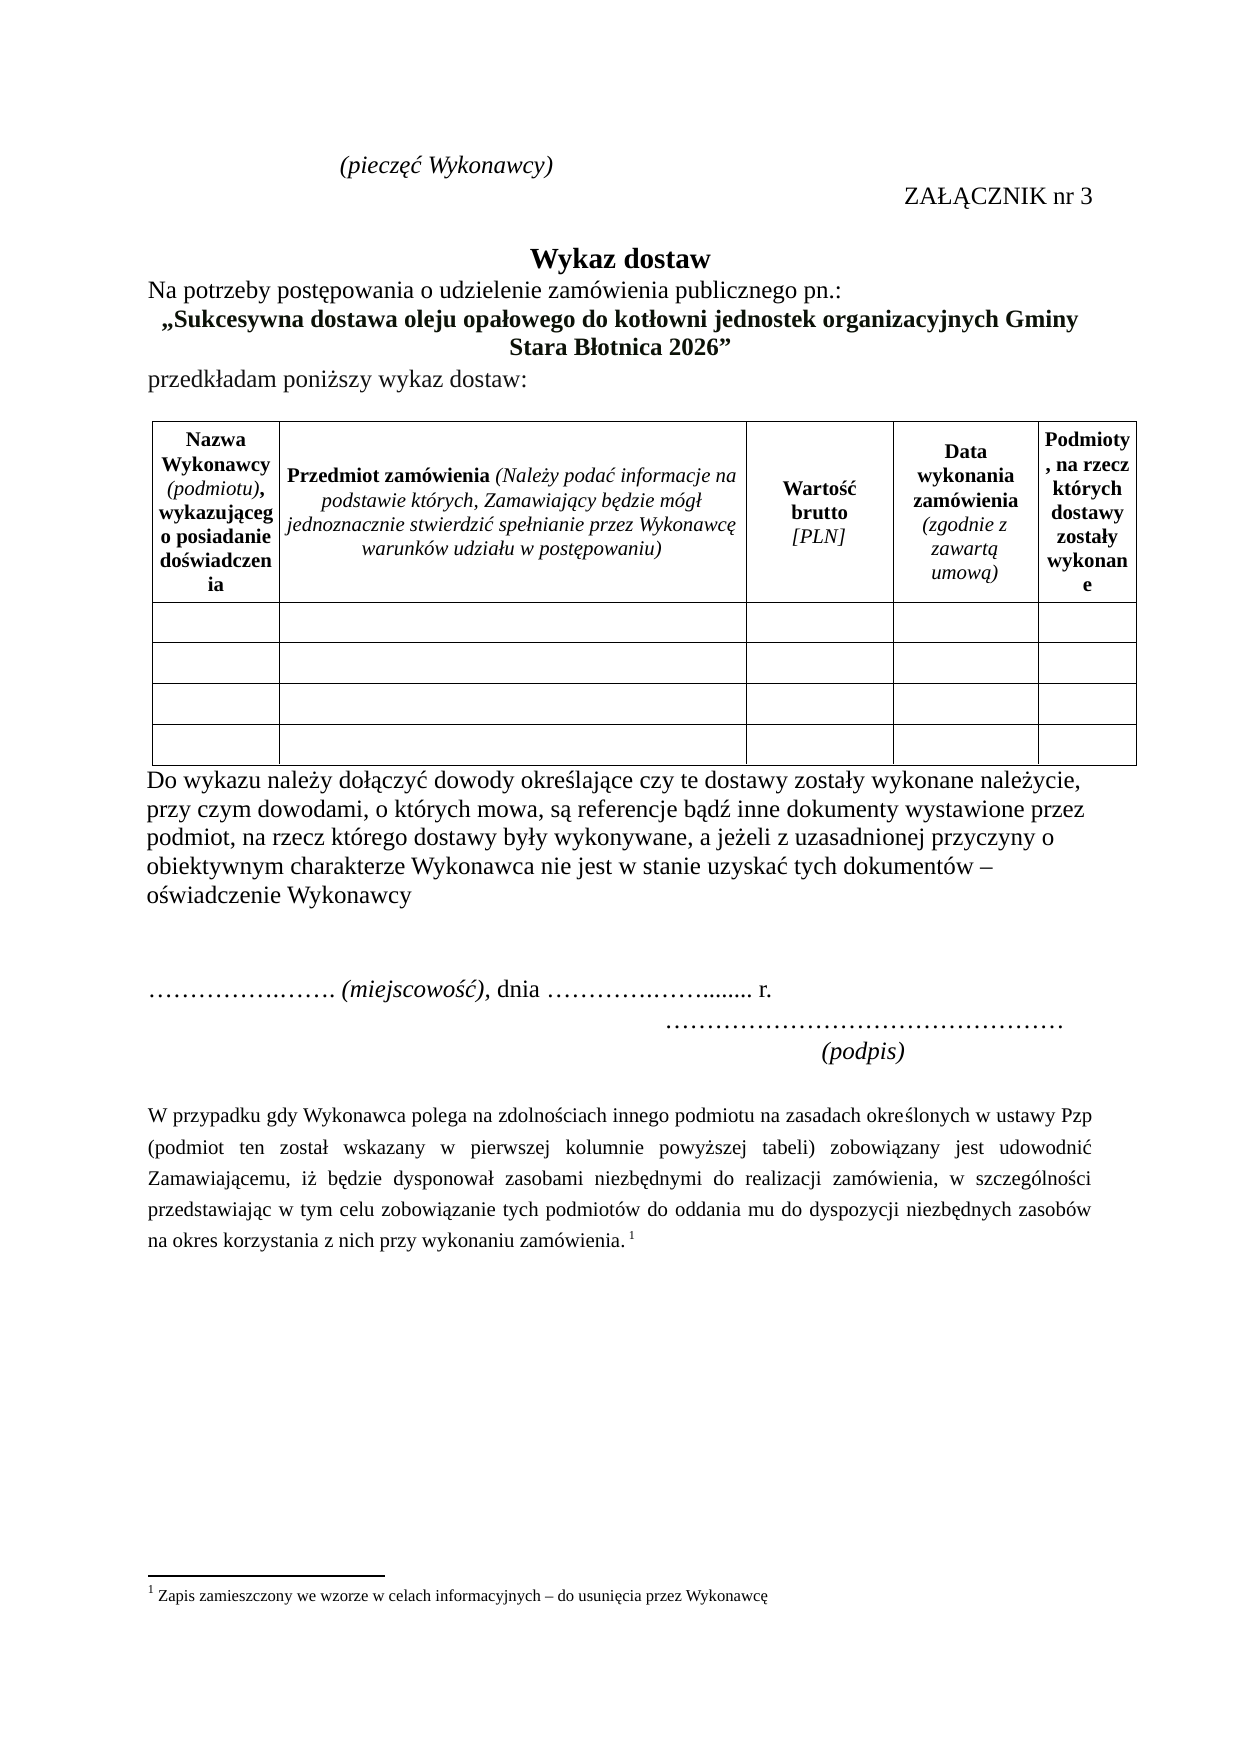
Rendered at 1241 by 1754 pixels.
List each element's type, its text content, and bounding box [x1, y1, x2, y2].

table_cell [1039, 725, 1136, 764]
table_cell [747, 725, 893, 764]
table_header Nazwa Wykonawcy (podmiotu), wykazującego posiadanie doświadczenia [153, 422, 279, 602]
text Do wykazu należy dołączyć dowody określające czy te dostawy zostały wykonane należycie, przy czym dowodami, o których mowa, są referencje bądź inne dokumenty wystawione przez podmiot, na rzecz którego dostawy były wykonywane, a jeżeli z uzasadnionej przyczyny o obiektywnym charakterze Wykonawca nie jest w stanie uzyskać tych dokumentów – oświadczenie Wykonawcy [146, 765, 1093, 909]
table_cell [280, 725, 746, 764]
table_cell [280, 603, 746, 642]
text ZAŁĄCZNIK nr 3 [148, 179, 1093, 210]
table_cell [153, 684, 279, 724]
table_cell [1039, 603, 1136, 642]
table_cell [1039, 684, 1136, 724]
table_cell [1039, 643, 1136, 683]
table_header Podmioty, na rzecz których dostawy zostały wykonane [1039, 422, 1136, 602]
table_cell [894, 725, 1038, 764]
table_cell [894, 603, 1038, 642]
text (podpis) [148, 1034, 1093, 1065]
table_cell [747, 603, 893, 642]
table_cell [280, 684, 746, 724]
table_header Data wykonania zamówienia (zgodnie z zawartą umową) [894, 422, 1038, 602]
table_header Wartość brutto [PLN] [747, 422, 893, 602]
text ………………………………………… [148, 1002, 1093, 1034]
text „Sukcesywna dostawa oleju opałowego do kotłowni jednostek organizacyjnych Gminy Stara Błotnica 2026” [148, 304, 1093, 361]
table_cell [747, 643, 893, 683]
table_cell [747, 684, 893, 724]
text W przypadku gdy Wykonawca polega na zdolnościach innego podmiotu na zasadach określonych w ustawy Pzp (podmiot ten został wskazany w pierwszej kolumnie powyższej tabeli) zobowiązany jest udowodnić Zamawiającemu, iż będzie dysponował zasobami niezbędnymi do realizacji zamówienia, w szczególności przedstawiając w tym celu zobowiązanie tych podmiotów do oddania mu do dyspozycji niezbędnych zasobów na okres korzystania z nich przy wykonaniu zamówienia. [148, 1096, 1093, 1252]
text Na potrzeby postępowania o udzielenie zamówienia publicznego pn.: [148, 275, 1093, 304]
text przedkładam poniższy wykaz dostaw: [148, 361, 1093, 392]
table_cell [894, 643, 1038, 683]
table_cell [894, 684, 1038, 724]
table_cell [153, 725, 279, 764]
text …………….……. (miejscowość), dnia ………….……........ r. [148, 971, 1093, 1002]
table_cell [153, 643, 279, 683]
table_header Przedmiot zamówienia (Należy podać informacje na podstawie których, Zamawiający będzie mógł jednoznacznie stwierdzić spełnianie przez Wykonawcę warunków udziału w postępowaniu) [280, 422, 746, 602]
table_cell [280, 643, 746, 683]
text (pieczęć Wykonawcy) [148, 148, 1093, 179]
table_cell [153, 603, 279, 642]
text Wykaz dostaw [148, 241, 1093, 275]
